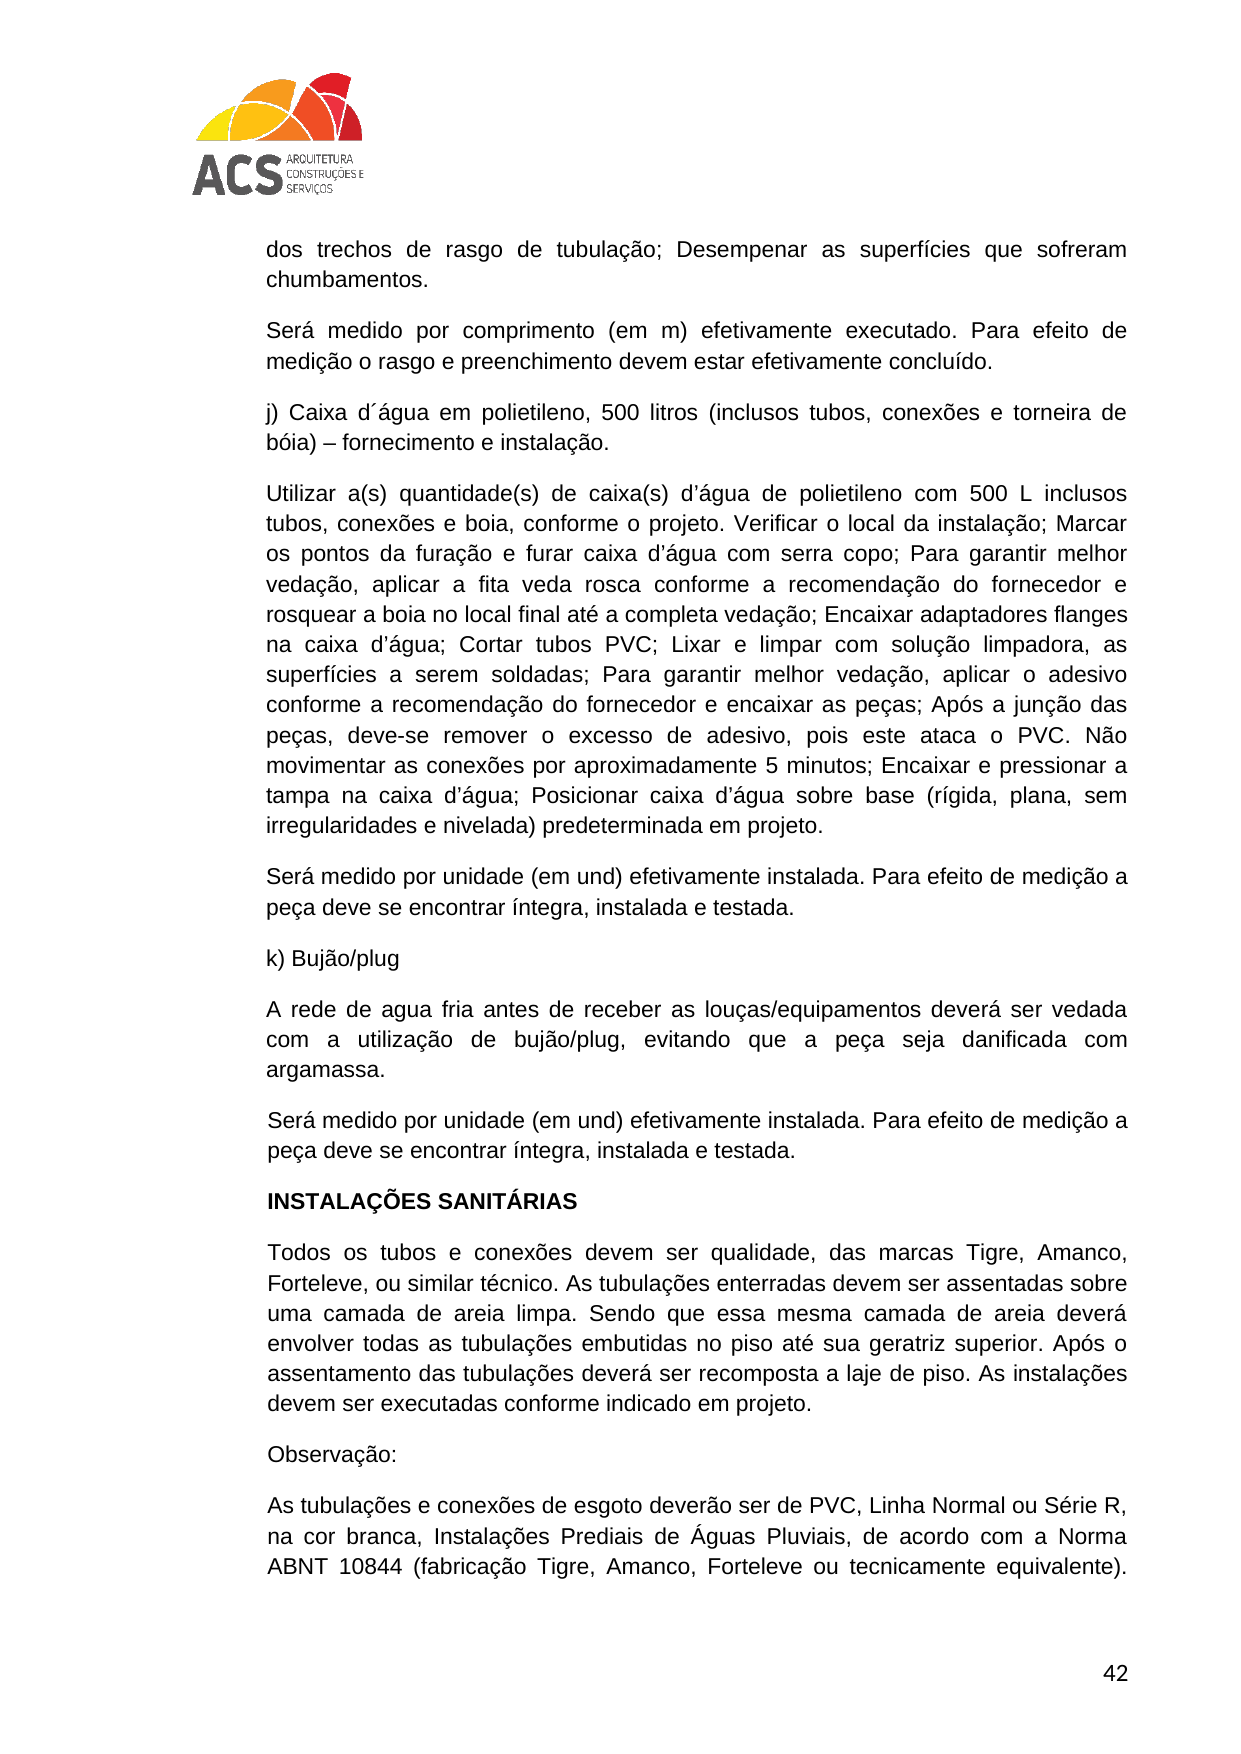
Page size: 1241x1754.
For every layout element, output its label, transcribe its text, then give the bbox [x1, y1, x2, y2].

text Todos os tubos e conexões devem ser qualidade, das marcas Tigre, Amanco, Forteleve, ou similar técnico. As tubulações enterradas devem ser assentadas sobre uma camada de areia limpa. Sendo que essa mesma camada de areia deverá envolver todas as tubulações embutidas no piso até sua geratriz superior. Após o assentamento das tubulações deverá ser recomposta a laje de piso. As instalações devem ser executadas conforme indicado em projeto. [267, 1239, 1128, 1417]
text Utilizar a(s) quantidade(s) de caixa(s) d’água de polietileno com 500 L inclusos tubos, conexões e boia, conforme o projeto. Verificar o local da instalação; Marcar os pontos da furação e furar caixa d’água com serra copo; Para garantir melhor vedação, aplicar a fita veda rosca conforme a recomendação do fornecedor e rosquear a boia no local final até a completa vedação; Encaixar adaptadores flanges na caixa d’água; Cortar tubos PVC; Lixar e limpar com solução limpadora, as superfícies a serem soldadas; Para garantir melhor vedação, aplicar o adesivo conforme a recomendação do fornecedor e encaixar as peças; Após a junção das peças, deve-se remover o excesso de adesivo, pois este ataca o PVC. Não movimentar as conexões por aproximadamente 5 minutos; Encaixar e pressionar a tampa na caixa d’água; Posicionar caixa d’água sobre base (rígida, plana, sem irregularidades e nivelada) predeterminada em projeto. [266, 480, 1128, 839]
picture [192, 73, 364, 195]
text k) Bujão/plug [266, 944, 1128, 971]
text Será medido por unidade (em und) efetivamente instalada. Para efeito de medição a peça deve se encontrar íntegra, instalada e testada. [267, 1107, 1128, 1164]
text Será medido por unidade (em und) efetivamente instalada. Para efeito de medição a peça deve se encontrar íntegra, instalada e testada. [266, 863, 1128, 920]
text INSTALAÇÕES SANITÁRIAS [267, 1188, 1128, 1215]
text A rede de agua fria antes de receber as louças/equipamentos deverá ser vedada com a utilização de bujão/plug, evitando que a peça seja danificada com argamassa. [266, 996, 1128, 1082]
text j) Caixa d´água em polietileno, 500 litros (inclusos tubos, conexões e torneira de bóia) – fornecimento e instalação. [266, 399, 1128, 455]
text Será medido por comprimento (em m) efetivamente executado. Para efeito de medição o rasgo e preenchimento devem estar efetivamente concluído. [266, 317, 1128, 374]
text Observação: [267, 1441, 1128, 1468]
